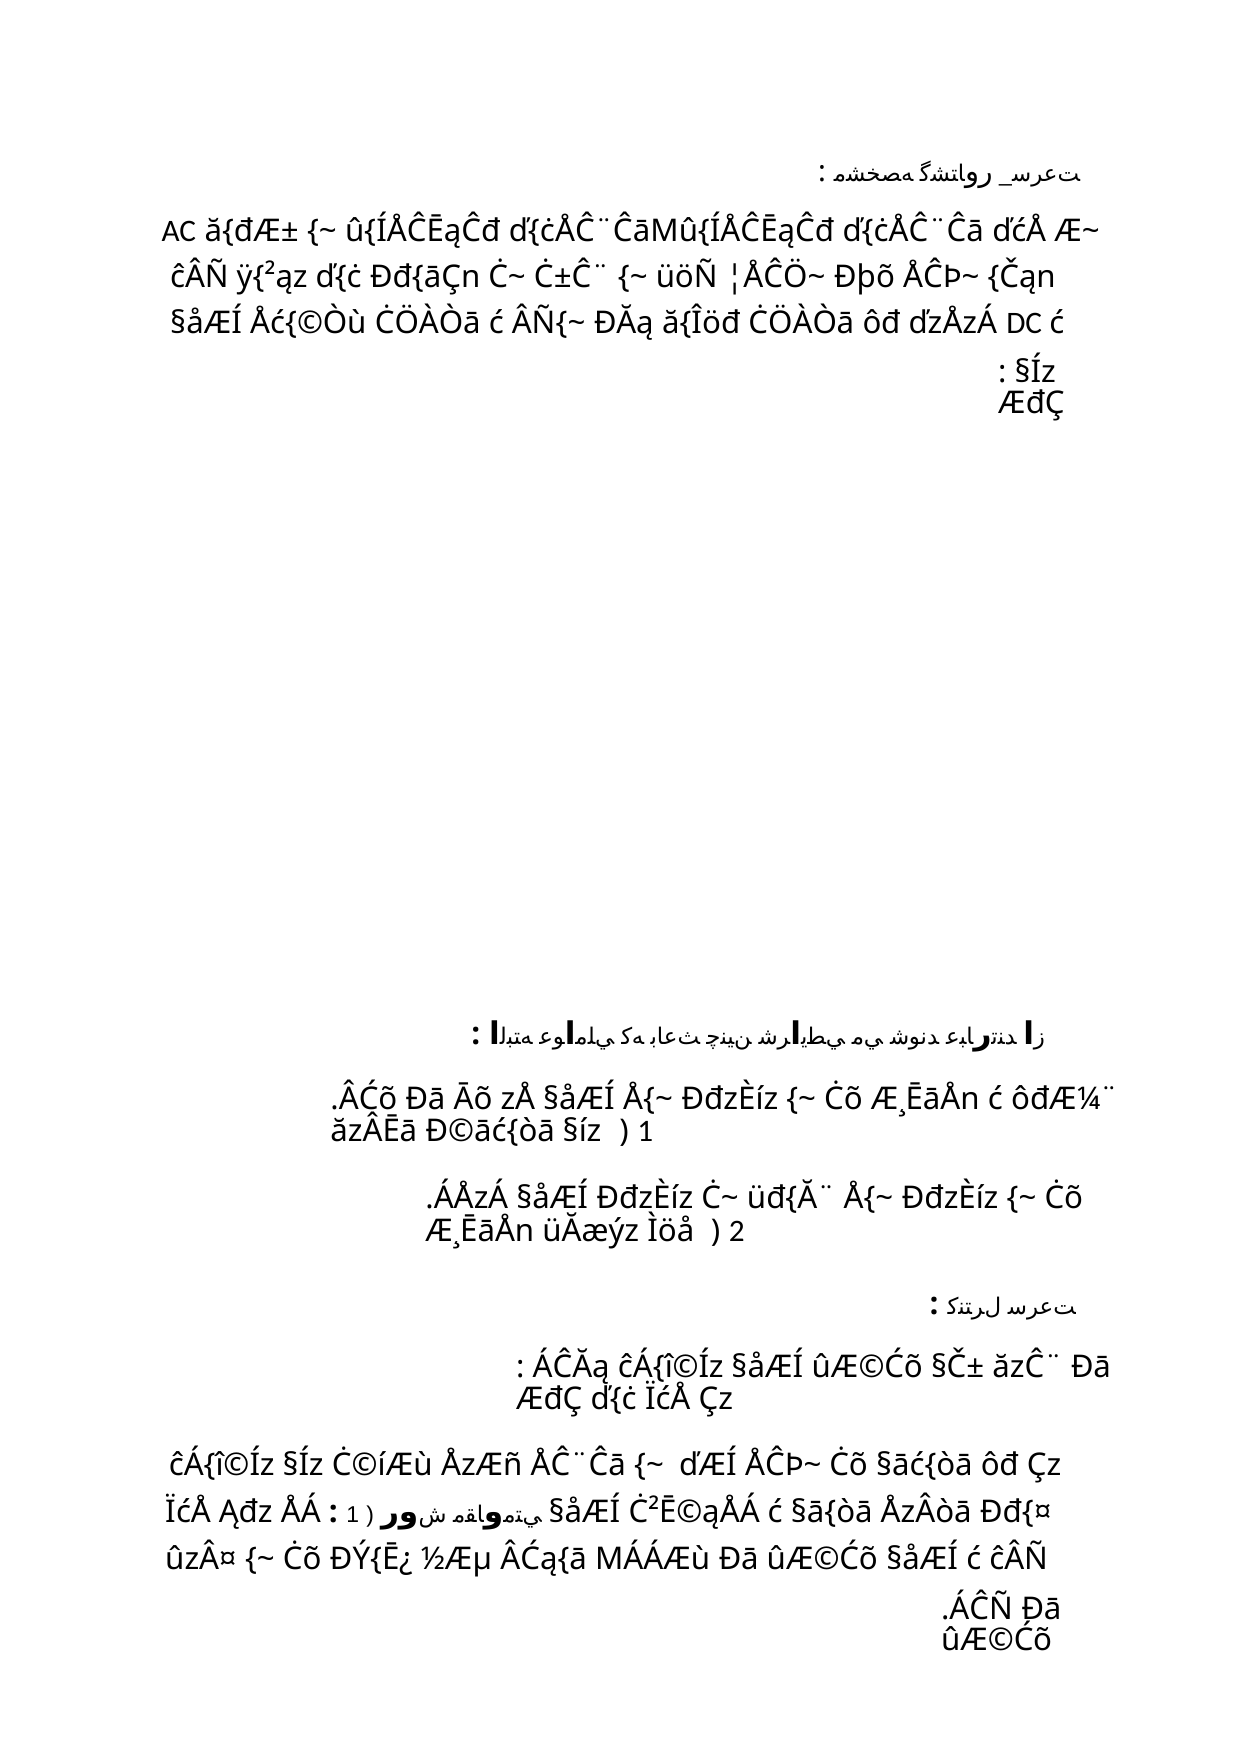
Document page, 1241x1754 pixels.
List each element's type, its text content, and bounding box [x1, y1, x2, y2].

text AC ă{đÆ± {~ û{ÍÅĈĒąĈđ ď{ċÅĈ¨ĈāMû{ÍÅĈĒąĈđ ď{ċÅĈ¨Ĉā ďćÅ Æ~ ĉÂÑ ÿ{²ąz ď{ċ Ðđ{āÇn Ċ~ Ċ±Ĉ¨ {~ üöÑ ¦ÅĈÖ~ Đþõ ÅĈÞ~ {Čąn §åÆÍ Åć{©Òù ĊÖÀÒā ć ÂÑ{~ ĐĂą ă{Îöđ ĊÖÀÒā ôđ ďzÅzÁ DC ć [161, 205, 1101, 343]
text : ÁĈĂą ĉÁ{î©Íz §åÆÍ ûÆ©Ćõ §Č± ăzĈ¨ Đā ÆđÇ ď{ċ ÏćÅ Çz [516, 1353, 1122, 1416]
text .ÂĆõ Đā Āõ zÅ §åÆÍ Å{~ ÐđzÈíz {~ Ċõ Æ¸ĒāÅn ć ôđÆ¼¨ ăzÂĒā Đ©āć{òā §íz ) 1 [330, 1083, 1122, 1148]
text : ﺖﻋﺮﺳ_ روﺎﺘﺸﮔ ﻪﺼﺨﺸﻣ [818, 156, 1122, 188]
text .ÁĈÑ Đā ûÆ©Ćõ [941, 1594, 1122, 1657]
text .ÁÅzÁ §åÆÍ ÐđzÈíz Ċ~ üđ{Ă¨ Å{~ ÐđzÈíz {~ Ċõ Æ¸ĒāÅn üĂæýz Ìöå ) 2 [425, 1183, 1122, 1248]
text ĉÁ{î©Íz §Íz Ċ©íÆù ÅzÆñ ÅĈ¨Ĉā {~ ďÆÍ ÅĈÞ~ Ċõ §āć{òā ôđ Çz ÏćÅ Ąđz ÅÁ : ﻲﺘﻣوﺎﻘﻣ ﺵور ( 1 §åÆÍ Ċ²Ē©ąÅÁ ć §ā{òā ÅzÂòā Đđ{¤ ûzÂ¤ {~ Ċõ ĐÝ{Ē¿ ½Æµ ÂĆą{ā MÁÁÆù Đā ûÆ©Ćõ §åÆÍ ć ĉÂÑ [165, 1438, 1101, 1579]
text : ﺯا ﺪﻨﺗرﺎﺒﻋ ﺪﻧﻮﺷ ﻲﻣ ﻲﻄﯾاﺮﺷ ﻦﯿﻨﭼ ﺚﻋﺎﺑ ﻪﮐ ﻲﻠﻣاﻮﻋ ﻪﺘﺒﻟا [471, 1020, 1122, 1051]
text : §Íz ÆđÇ [998, 357, 1122, 420]
text : ﺖﻋﺮﺳ ﻝﺮﺘﻨﮐ [929, 1289, 1122, 1321]
